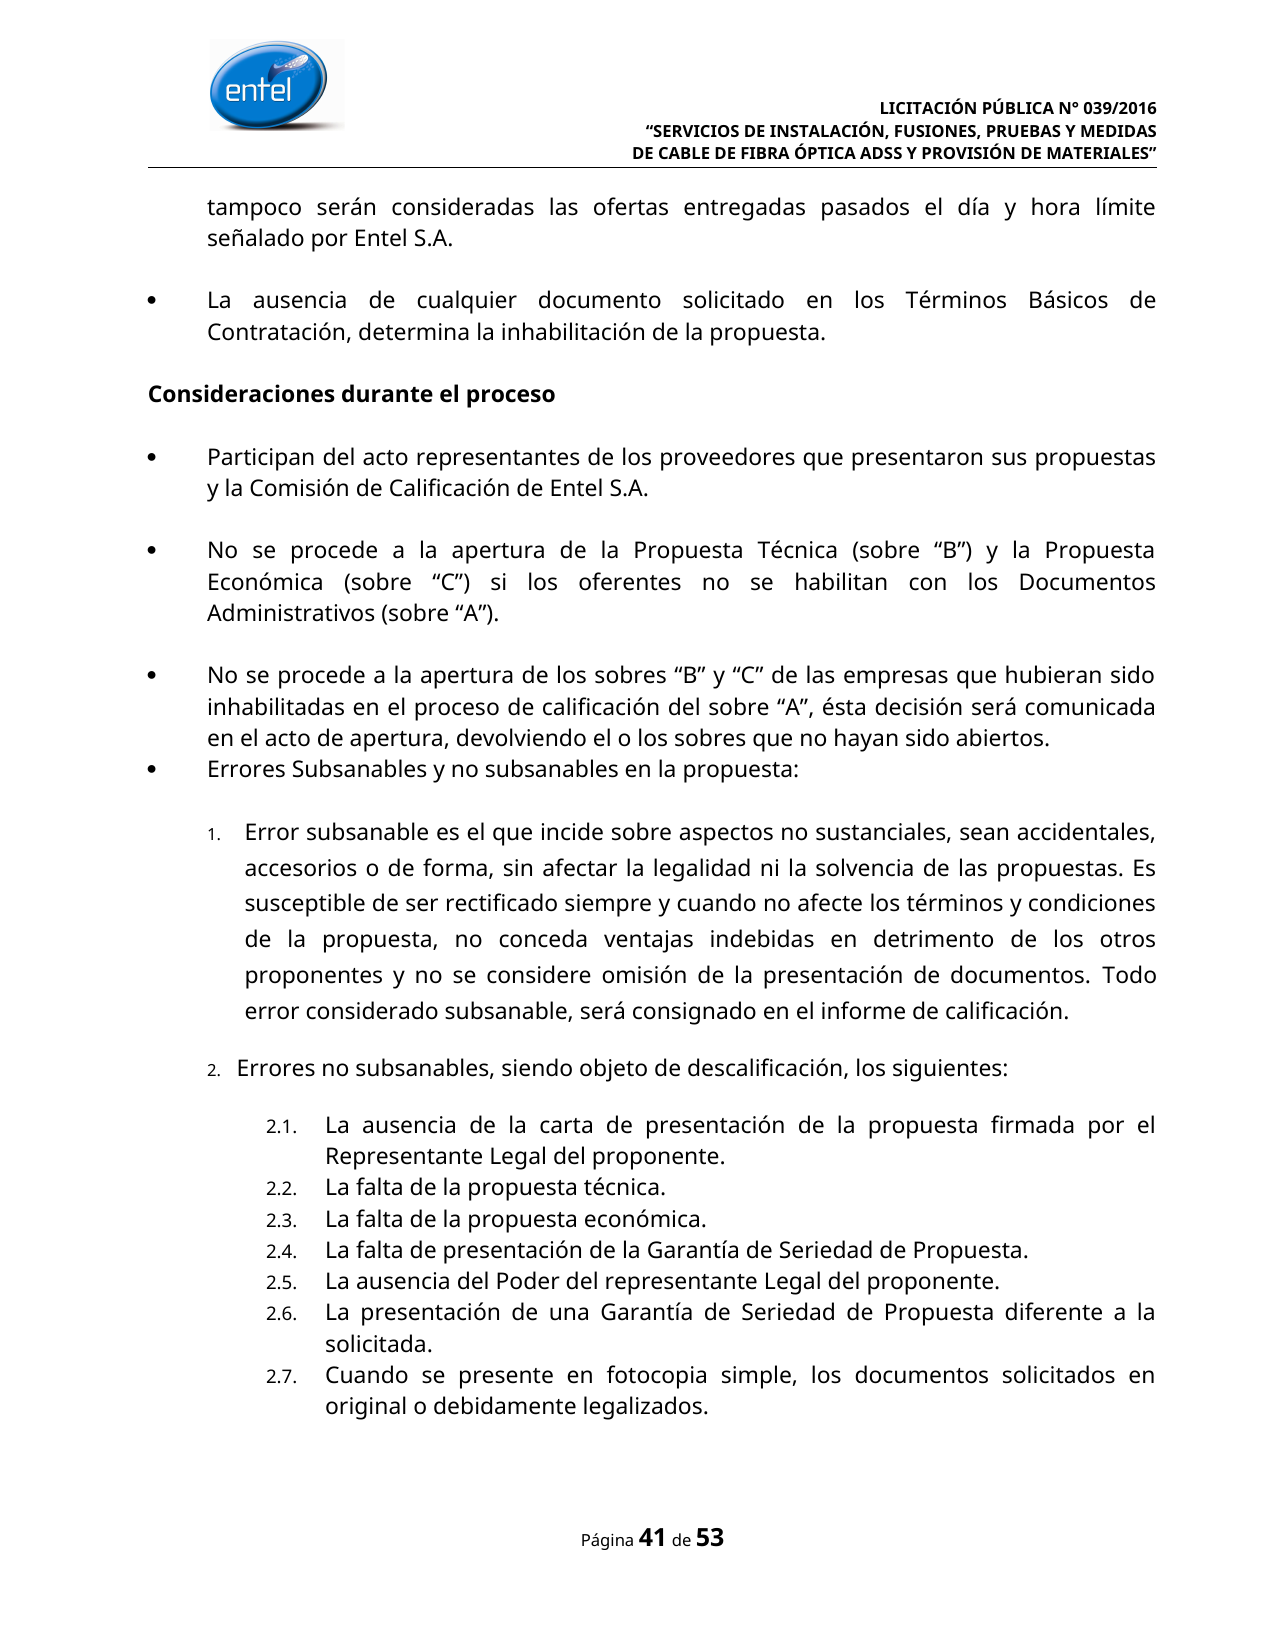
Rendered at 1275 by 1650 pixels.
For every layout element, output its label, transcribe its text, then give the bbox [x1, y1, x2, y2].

list La ausencia de cualquier documento solicitado en los Términos Básicos de Contratación, determina la inhabilitación de la propuesta. [148, 284, 1157, 347]
list La falta de presentación de la Garantía de Seriedad de Propuesta. [266, 1234, 1157, 1265]
list Errores no subsanables, siendo objeto de descalificación, los siguientes: [207, 1052, 1157, 1083]
list Participan del acto representantes de los proveedores que presentaron sus propuestas y la Comisión de Calificación de Entel S.A. [148, 441, 1157, 503]
list La ausencia del Poder del representante Legal del proponente. [266, 1265, 1157, 1296]
list Cuando se presente en fotocopia simple, los documentos solicitados en original o debidamente legalizados. [266, 1359, 1157, 1421]
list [148, 191, 1157, 253]
list Errores Subsanables y no subsanables en la propuesta: [148, 753, 1157, 784]
text Consideraciones durante el proceso [148, 378, 1157, 409]
picture [209, 39, 345, 131]
list La presentación de una Garantía de Seriedad de Propuesta diferente a la solicitada. [266, 1296, 1157, 1359]
list No se procede a la apertura de los sobres “B” y “C” de las empresas que hubieran sido inhabilitadas en el proceso de calificación del sobre “A”, ésta decisión será comunicada en el acto de apertura, devolviendo el o los sobres que no hayan sido abiertos. [148, 659, 1157, 753]
list Error subsanable es el que incide sobre aspectos no sustanciales, sean accidentales, accesorios o de forma, sin afectar la legalidad ni la solvencia de las propuestas. Es susceptible de ser rectificado siempre y cuando no afecte los términos y condiciones de la propuesta, no conceda ventajas indebidas en detrimento de los otros proponentes y no se considere omisión de la presentación de documentos. Todo error considerado subsanable, será consignado en el informe de calificación. [207, 816, 1157, 1026]
list La ausencia de la carta de presentación de la propuesta firmada por el Representante Legal del proponente. [266, 1109, 1157, 1171]
list La falta de la propuesta técnica. [266, 1171, 1157, 1202]
list No se procede a la apertura de la Propuesta Técnica (sobre “B”) y la Propuesta Económica (sobre “C”) si los oferentes no se habilitan con los Documentos Administrativos (sobre “A”). [148, 534, 1157, 628]
list La falta de la propuesta económica. [266, 1202, 1157, 1234]
